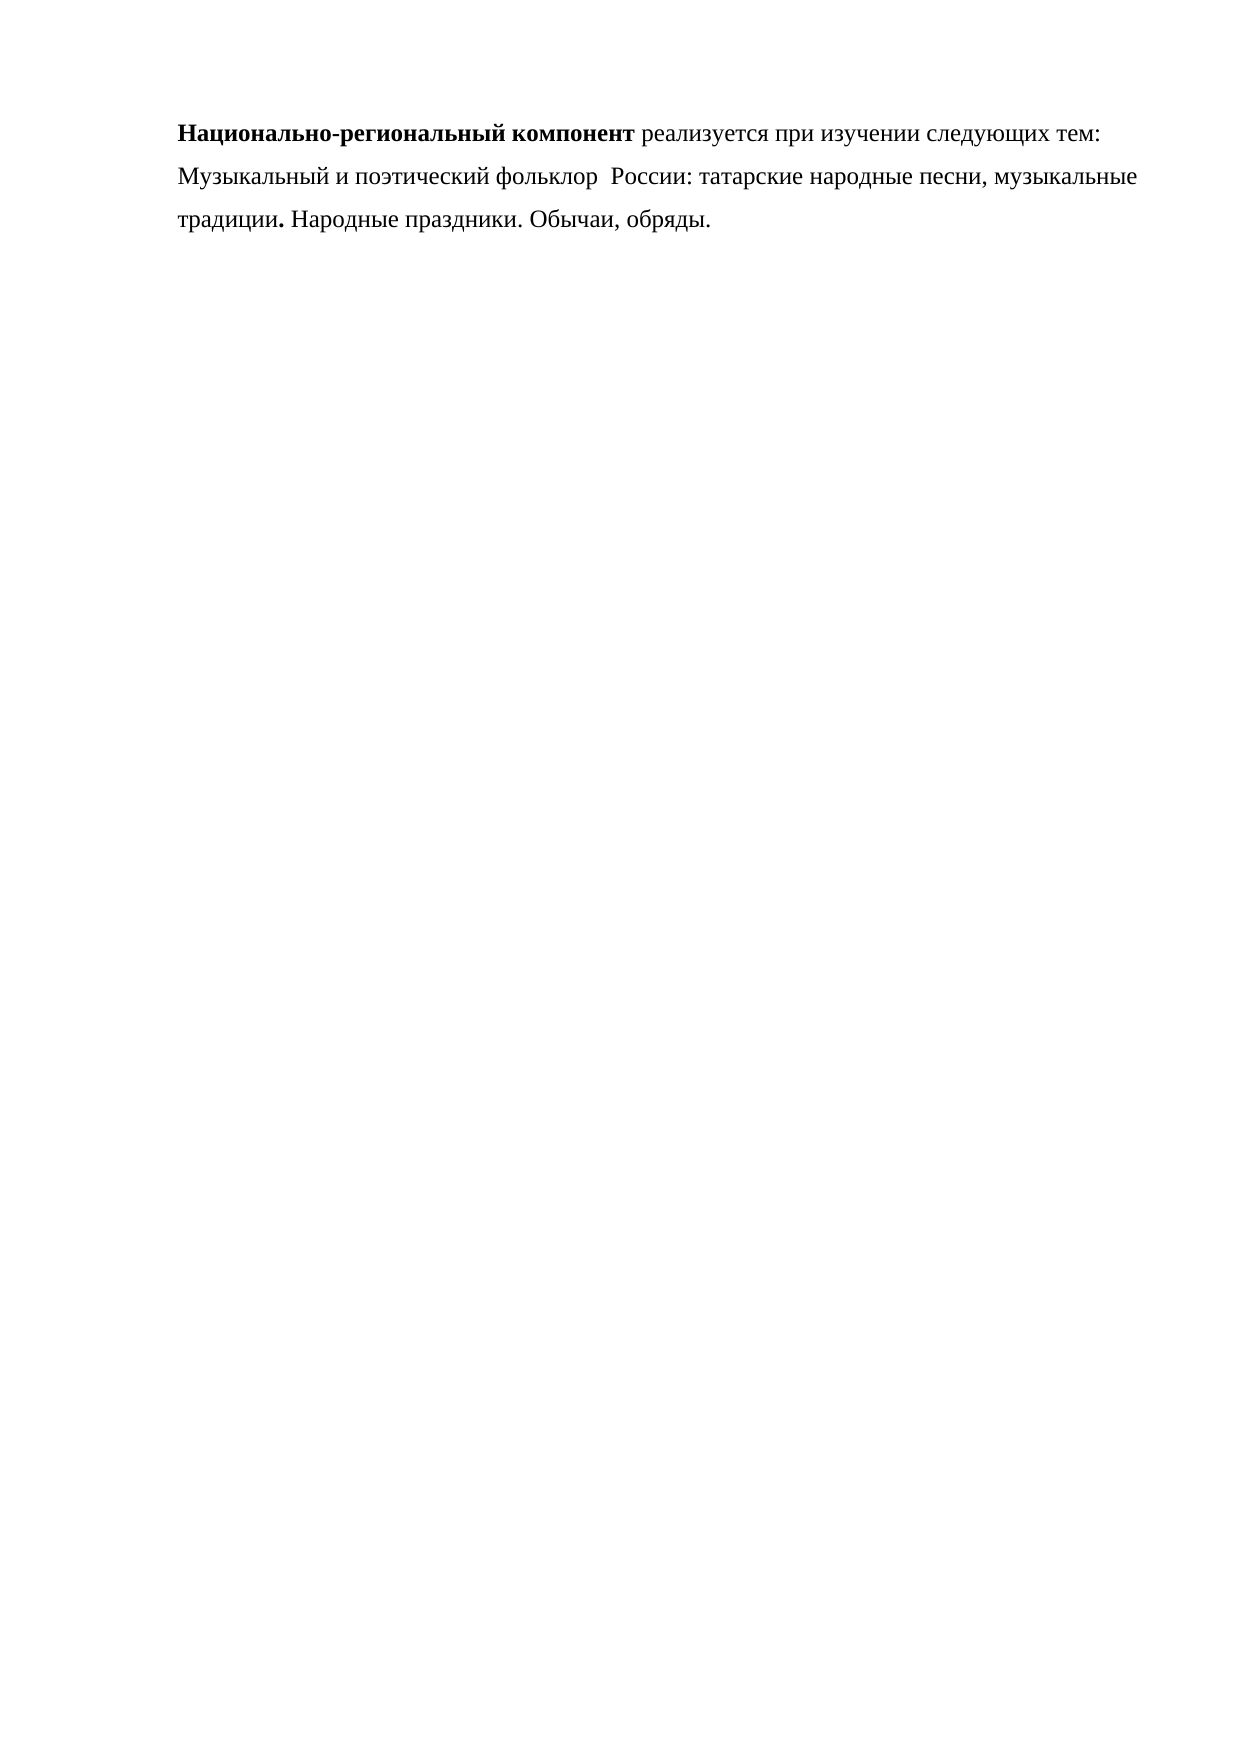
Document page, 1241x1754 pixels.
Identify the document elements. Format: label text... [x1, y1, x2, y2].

text Национально-региональный компонент реализуется при изучении следующих тем: Музыкальный и поэтический фольклор России: татарские народные песни, музыкальные традиции. Народные праздники. Обычаи, обряды. [177, 118, 1152, 233]
